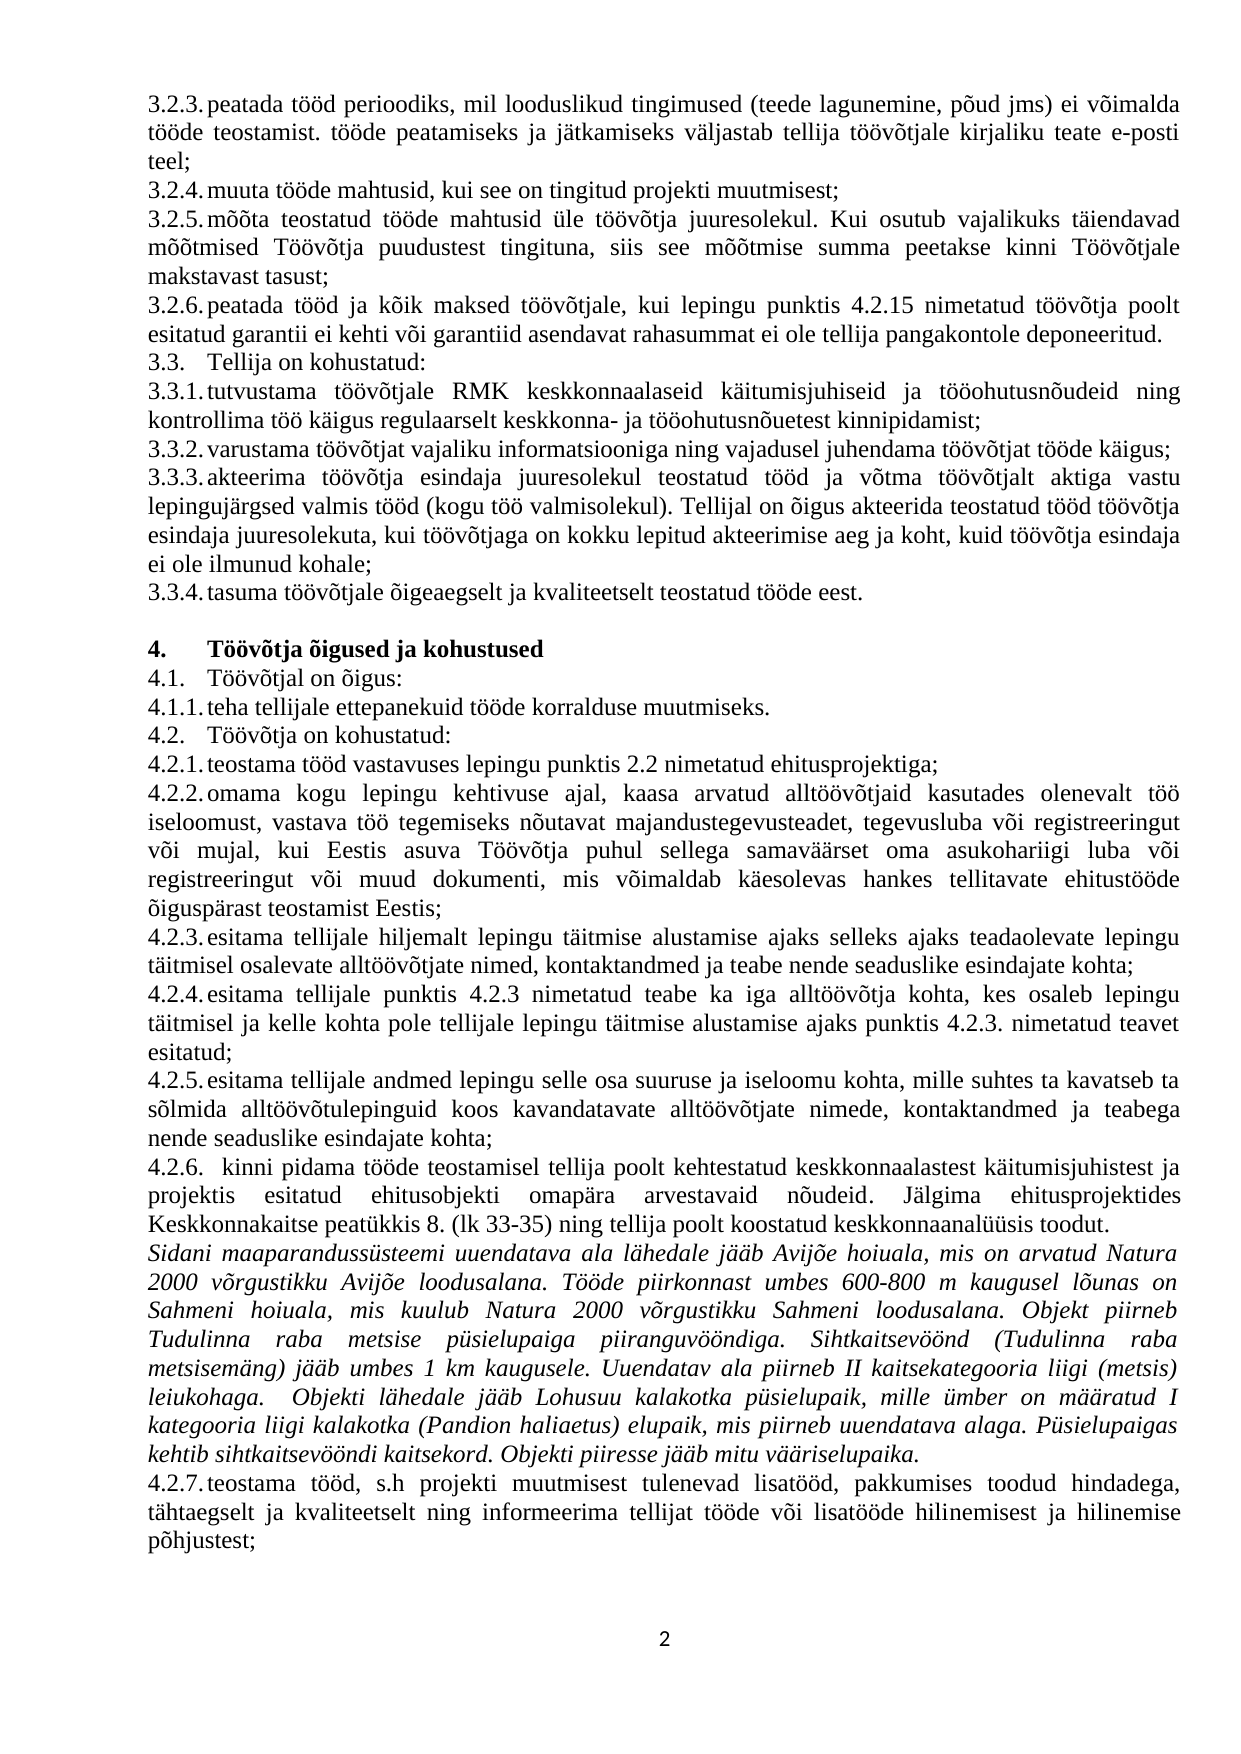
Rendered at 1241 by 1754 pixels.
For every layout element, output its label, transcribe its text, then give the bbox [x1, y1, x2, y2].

text peatada tööd ja kõik maksed töövõtjale, kui lepingu punktis 4.2.15 nimetatud töövõtja poolt esitatud garantii ei kehti või garantiid asendavat rahasummat ei ole tellija pangakontole deponeeritud. [148, 290, 1181, 347]
text omama kogu lepingu kehtivuse ajal, kaasa arvatud alltöövõtjaid kasutades olenevalt töö iseloomust, vastava töö tegemiseks nõutavat majandustegevusteadet, tegevusluba või registreeringut või mujal, kui Eestis asuva Töövõtja puhul sellega samaväärset oma asukohariigi luba või registreeringut või muud dokumenti, mis võimaldab käesolevas hankes tellitavate ehitustööde õiguspärast teostamist Eestis; [148, 778, 1181, 922]
text Töövõtjal on õigus: [148, 663, 1181, 692]
text akteerima töövõtja esindaja juuresolekul teostatud tööd ja võtma töövõtjalt aktiga vastu lepingujärgsed valmis tööd (kogu töö valmisolekul). Tellijal on õigus akteerida teostatud tööd töövõtja esindaja juuresolekuta, kui töövõtjaga on kokku lepitud akteerimise aeg ja koht, kuid töövõtja esindaja ei ole ilmunud kohale; [148, 462, 1181, 577]
text tutvustama töövõtjale RMK keskkonnaalaseid käitumisjuhiseid ja tööohutusnõudeid ning kontrollima töö käigus regulaarselt keskkonna- ja tööohutusnõuetest kinnipidamist; [148, 376, 1181, 434]
text teostama tööd vastavuses lepingu punktis 2.2 nimetatud ehitusprojektiga; [148, 749, 1181, 778]
text teostama tööd, s.h projekti muutmisest tulenevad lisatööd, pakkumises toodud hindadega, tähtaegselt ja kvaliteetselt ning informeerima tellijat tööde või lisatööde hilinemisest ja hilinemise põhjustest; [148, 1468, 1181, 1554]
text esitama tellijale punktis 4.2.3 nimetatud teabe ka iga alltöövõtja kohta, kes osaleb lepingu täitmisel ja kelle kohta pole tellijale lepingu täitmise alustamise ajaks punktis 4.2.3. nimetatud teavet esitatud; [148, 979, 1181, 1065]
text esitama tellijale andmed lepingu selle osa suuruse ja iseloomu kohta, mille suhtes ta kavatseb ta sõlmida alltöövõtulepinguid koos kavandatavate alltöövõtjate nimede, kontaktandmed ja teabega nende seaduslike esindajate kohta; [148, 1065, 1181, 1152]
text tasuma töövõtjale õigeaegselt ja kvaliteetselt teostatud tööde eest. [148, 577, 1181, 606]
text varustama töövõtjat vajaliku informatsiooniga ning vajadusel juhendama töövõtjat tööde käigus; [148, 434, 1181, 462]
text Töövõtja on kohustatud: [148, 720, 1181, 749]
text mõõta teostatud tööde mahtusid üle töövõtja juuresolekul. Kui osutub vajalikuks täiendavad mõõtmised Töövõtja puudustest tingituna, siis see mõõtmise summa peetakse kinni Töövõtjale makstavast tasust; [148, 204, 1181, 290]
text peatada tööd perioodiks, mil looduslikud tingimused (teede lagunemine, põud jms) ei võimalda tööde teostamist. tööde peatamiseks ja jätkamiseks väljastab tellija töövõtjale kirjaliku teate e-posti teel; [148, 89, 1181, 175]
text esitama tellijale hiljemalt lepingu täitmise alustamise ajaks selleks ajaks teadaolevate lepingu täitmisel osalevate alltöövõtjate nimed, kontaktandmed ja teabe nende seaduslike esindajate kohta; [148, 922, 1181, 979]
text Tellija on kohustatud: [148, 347, 1181, 376]
text Töövõtja õigused ja kohustused [148, 634, 1181, 663]
text muuta tööde mahtusid, kui see on tingitud projekti muutmisest; [148, 175, 1181, 204]
list Sidani maaparandussüsteemi uuendatava ala lähedale jääb Avijõe hoiuala, mis on arvatud Natura 2000 võrgustikku Avijõe loodusalana. Tööde piirkonnast umbes 600-800 m kaugusel lõunas on Sahmeni hoiuala, mis kuulub Natura 2000 võrgustikku Sahmeni loodusalana. Objekt piirneb Tudulinna raba metsise püsielupaiga piiranguvööndiga. Sihtkaitsevöönd (Tudulinna raba metsisemäng) jääb umbes 1 km kaugusele. Uuendatav ala piirneb II kaitsekategooria liigi (metsis) leiukohaga. Objekti lähedale jääb Lohusuu kalakotka püsielupaik, mille ümber on määratud I kategooria liigi kalakotka (Pandion haliaetus) elupaik, mis piirneb uuendatava alaga. Püsielupaigas kehtib sihtkaitsevööndi kaitsekord. Objekti piiresse jääb mitu vääriselupaika. [148, 1238, 1181, 1468]
text kinni pidama tööde teostamisel tellija poolt kehtestatud keskkonnaalastest käitumisjuhistest ja projektis esitatud ehitusobjekti omapära arvestavaid nõudeid. Jälgima ehitusprojektides Keskkonnakaitse peatükkis 8. (lk 33-35) ning tellija poolt koostatud keskkonnaanalüüsis toodut. [148, 1152, 1181, 1238]
text teha tellijale ettepanekuid tööde korralduse muutmiseks. [148, 692, 1181, 720]
